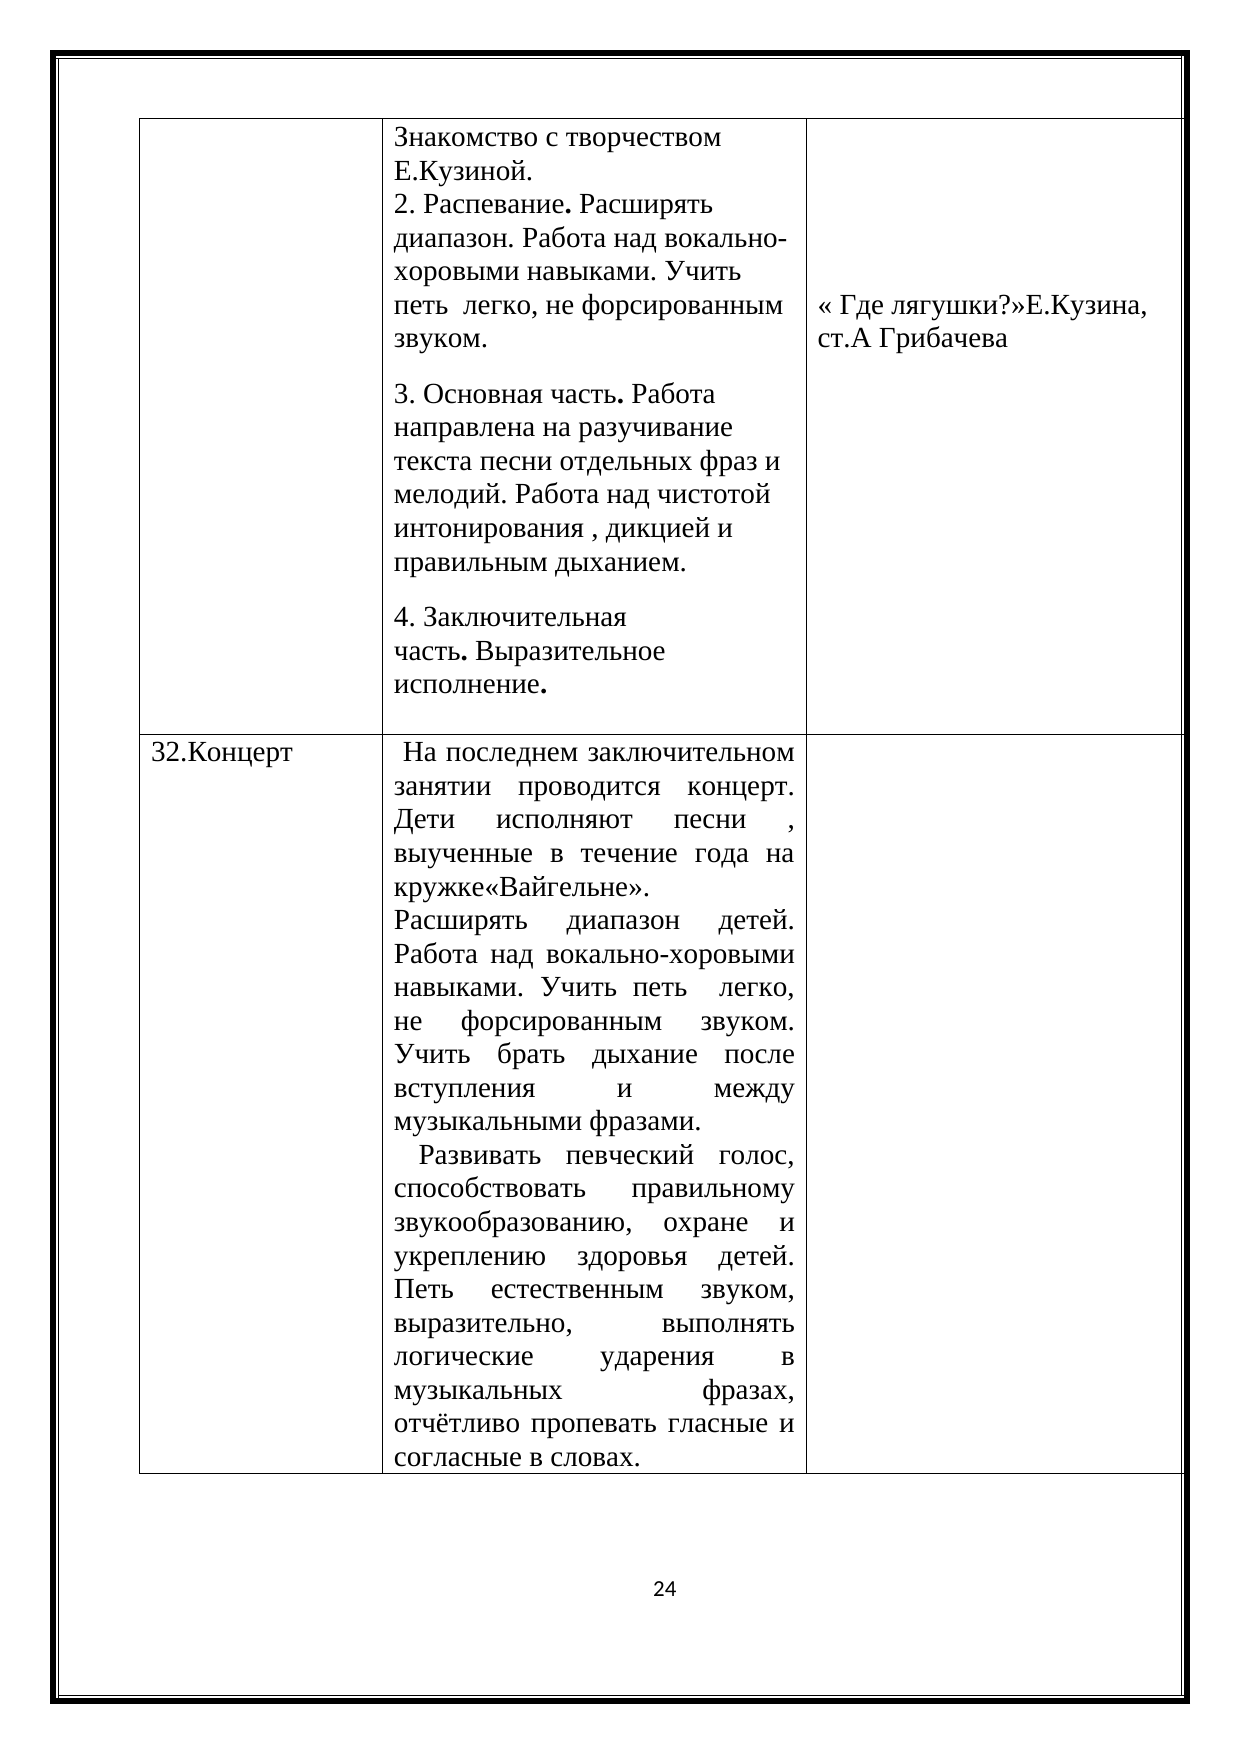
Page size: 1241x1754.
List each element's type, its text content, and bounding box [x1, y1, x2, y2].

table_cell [140, 119, 382, 733]
table_cell [807, 735, 1181, 1472]
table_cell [383, 119, 806, 733]
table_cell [807, 119, 1181, 733]
table_cell 32.Концерт [140, 735, 382, 1472]
table_cell На последнем заключительном занятии проводится концерт. Дети исполняют песни , выученные в течение года на кружке«Вайгельне». Расширять диапазон детей. Работа над вокально-хоровыми навыками. Учить петь легко, не форсированным звуком. Учить брать дыхание после вступления и между музыкальными фразами. Развивать певческий голос, способствовать правильному звукообразованию, охране и укреплению здоровья детей. Петь естественным звуком, выразительно, выполнять логические ударения в музыкальных фразах, отчётливо пропевать гласные и согласные в словах. [383, 735, 806, 1472]
